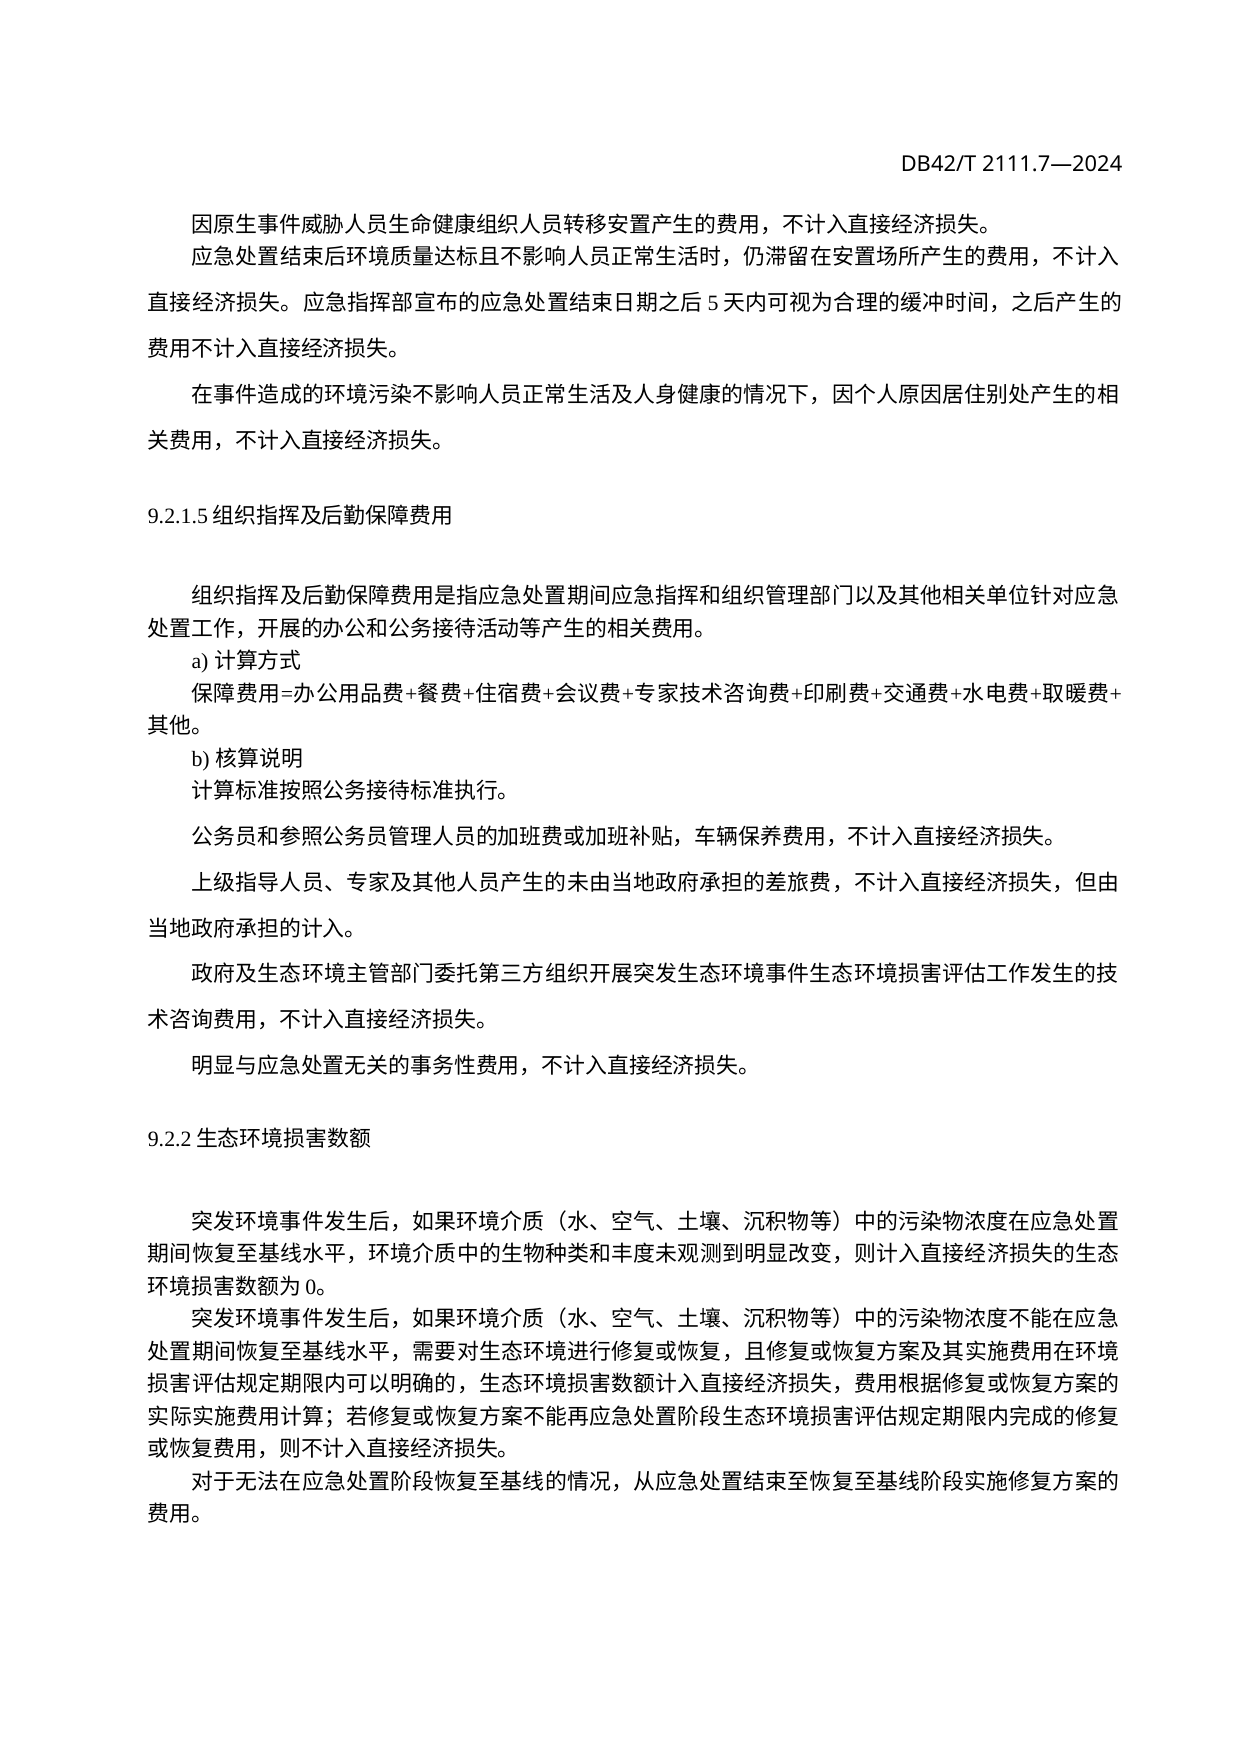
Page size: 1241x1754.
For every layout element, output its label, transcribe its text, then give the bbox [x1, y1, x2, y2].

text 对于无法在应急处置阶段恢复至基线的情况，从应急处置结束至恢复至基线阶段实施修复方案的费用。 [148, 1463, 1122, 1528]
text 因原生事件威胁人员生命健康组织人员转移安置产生的费用，不计入直接经济损失。 [148, 207, 1122, 239]
text 保障费用=办公用品费+餐费+住宿费+会议费+专家技术咨询费+印刷费+交通费+水电费+取暖费+其他。 [148, 676, 1122, 741]
text 计算标准按照公务接待标准执行。 [148, 773, 1122, 805]
text 突发环境事件发生后，如果环境介质（水、空气、土壤、沉积物等）中的污染物浓度在应急处置期间恢复至基线水平，环境介质中的生物种类和丰度未观测到明显改变，则计入直接经济损失的生态环境损害数额为0。 [148, 1203, 1122, 1301]
text 组织指挥及后勤保障费用是指应急处置期间应急指挥和组织管理部门以及其他相关单位针对应急处置工作，开展的办公和公务接待活动等产生的相关费用。 [148, 578, 1122, 643]
text a) 计算方式 [148, 643, 1122, 676]
text 上级指导人员、专家及其他人员产生的未由当地政府承担的差旅费，不计入直接经济损失，但由当地政府承担的计入。 [148, 865, 1122, 942]
text 公务员和参照公务员管理人员的加班费或加班补贴，车辆保养费用，不计入直接经济损失。 [148, 819, 1122, 851]
text 应急处置结束后环境质量达标且不影响人员正常生活时，仍滞留在安置场所产生的费用，不计入直接经济损失。应急指挥部宣布的应急处置结束日期之后5天内可视为合理的缓冲时间，之后产生的费用不计入直接经济损失。 [148, 239, 1122, 363]
text b) 核算说明 [148, 741, 1122, 773]
text 在事件造成的环境污染不影响人员正常生活及人身健康的情况下，因个人原因居住别处产生的相关费用，不计入直接经济损失。 [148, 377, 1122, 454]
subtitle 9.2.1.5组织指挥及后勤保障费用 [148, 498, 1122, 530]
text 政府及生态环境主管部门委托第三方组织开展突发生态环境事件生态环境损害评估工作发生的技术咨询费用，不计入直接经济损失。 [148, 956, 1122, 1034]
text 突发环境事件发生后，如果环境介质（水、空气、土壤、沉积物等）中的污染物浓度不能在应急处置期间恢复至基线水平，需要对生态环境进行修复或恢复，且修复或恢复方案及其实施费用在环境损害评估规定期限内可以明确的，生态环境损害数额计入直接经济损失，费用根据修复或恢复方案的实际实施费用计算；若修复或恢复方案不能再应急处置阶段生态环境损害评估规定期限内完成的修复或恢复费用，则不计入直接经济损失。 [148, 1301, 1122, 1463]
subtitle 9.2.2生态环境损害数额 [148, 1121, 1122, 1153]
text 明显与应急处置无关的事务性费用，不计入直接经济损失。 [148, 1048, 1122, 1080]
